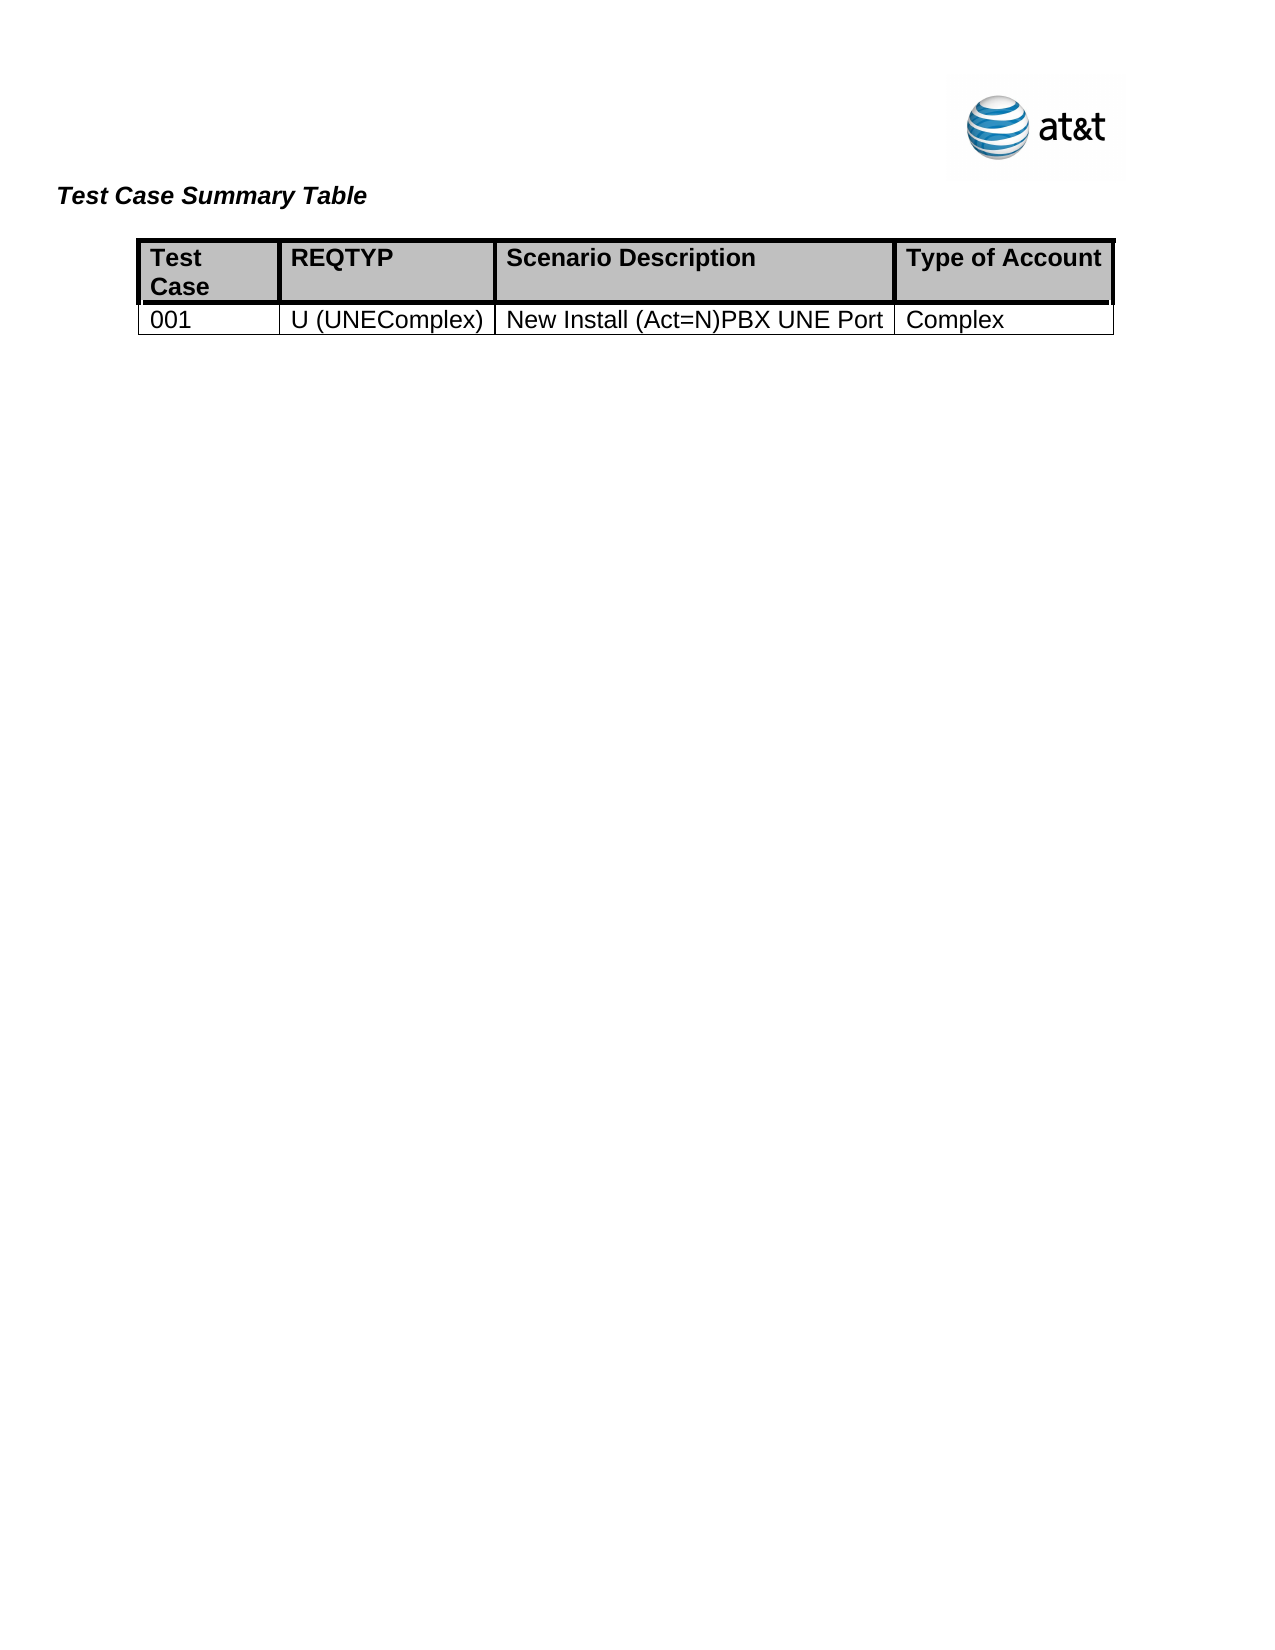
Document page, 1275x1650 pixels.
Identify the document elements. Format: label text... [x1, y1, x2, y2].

table_header Type of Account [897, 243, 1111, 300]
subtitle Test Case Summary Table [56, 181, 1125, 209]
table_header Scenario Description [497, 243, 892, 300]
table_cell 001 [139, 300, 279, 334]
table_cell New Install (Act=N)PBX UNE Port [496, 305, 894, 334]
table_cell Complex [895, 300, 1113, 334]
table_header Test Case [141, 243, 277, 300]
table_header REQTYP [282, 243, 493, 300]
table_cell U (UNEComplex) [280, 305, 494, 334]
picture [946, 74, 1126, 181]
